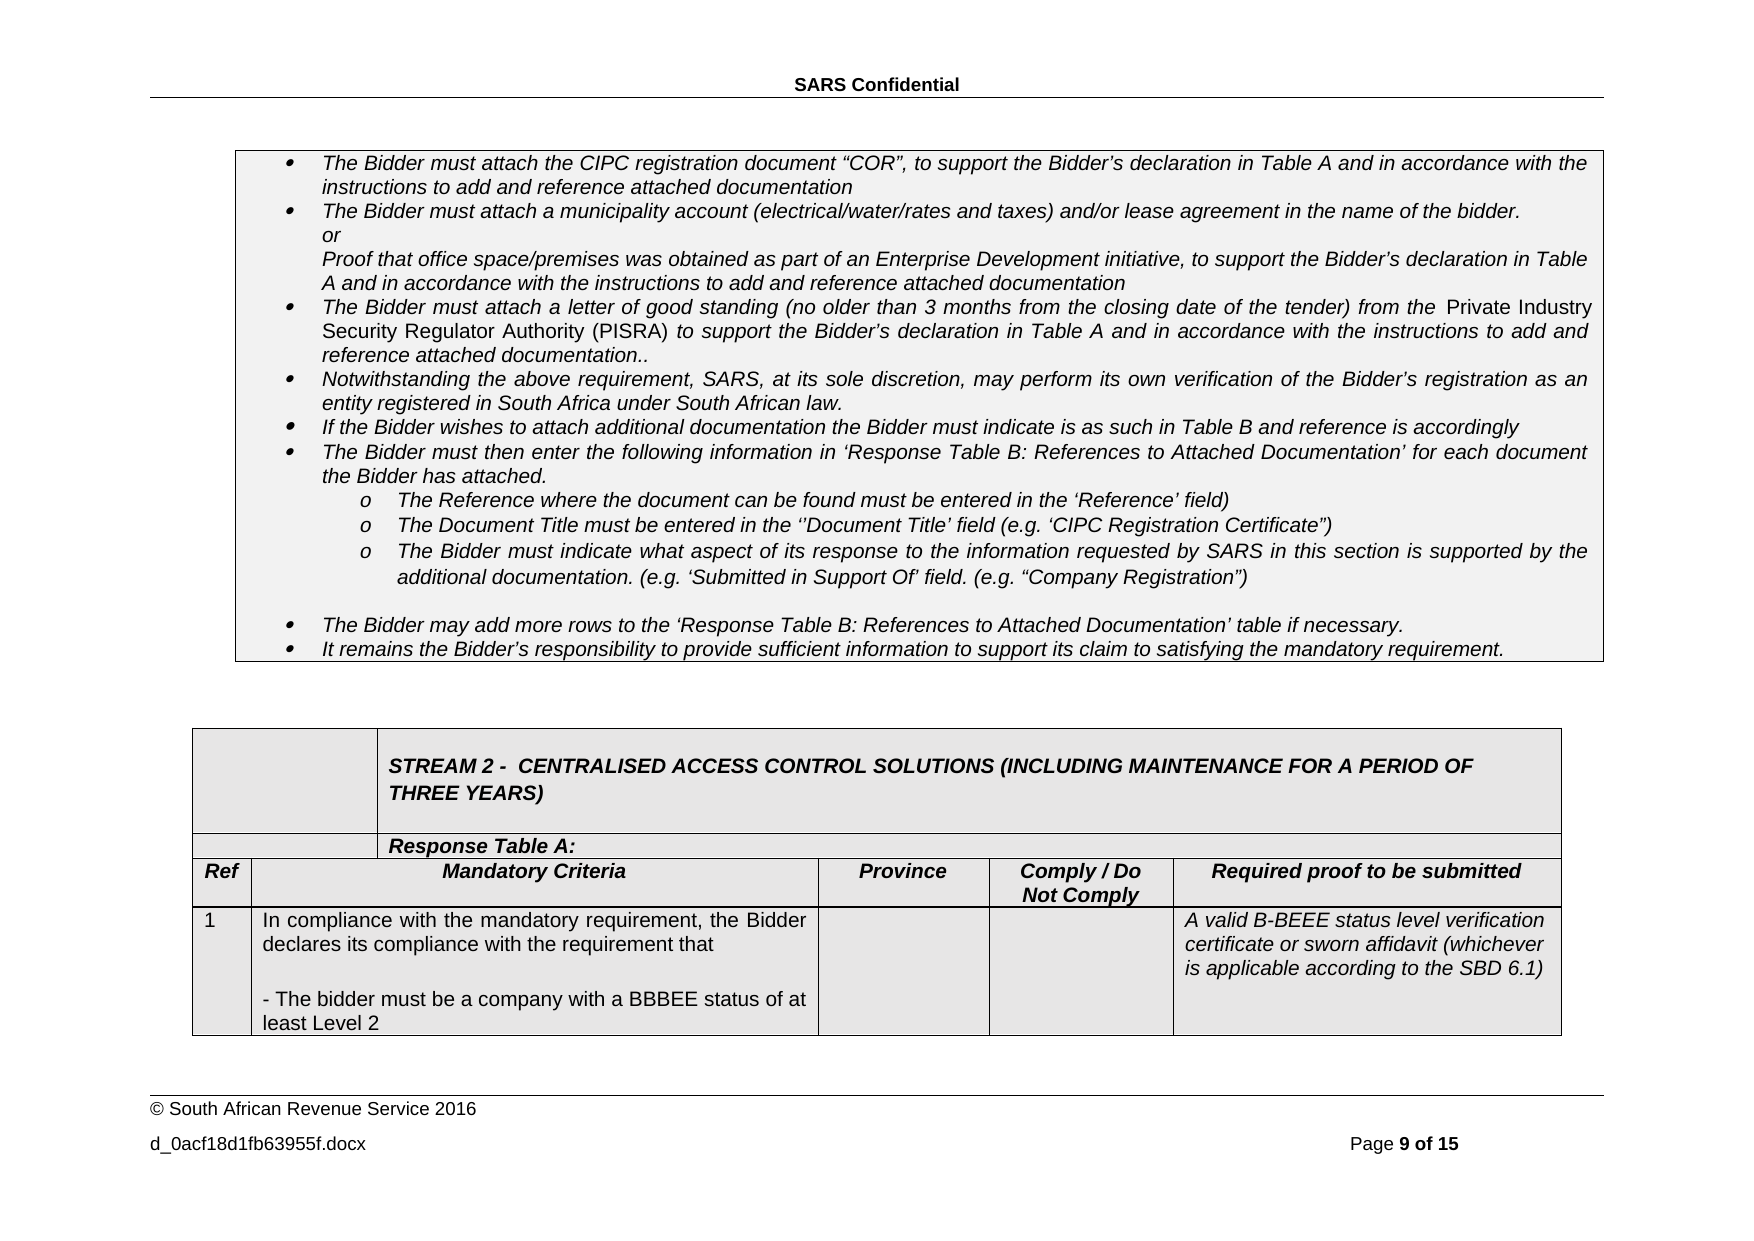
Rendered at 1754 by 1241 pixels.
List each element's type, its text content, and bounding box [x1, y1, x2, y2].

table_header stream 2 - CENTRALISED ACCESS CONTROL SOLUTIONS (INCLUDING MAINTENANCE FOR A PERIOD OF THREE YEARS) [378, 729, 1561, 832]
table_cell Required proof to be submitted [1174, 859, 1561, 906]
table_cell Mandatory Criteria [252, 859, 818, 906]
table_cell Province [819, 859, 989, 906]
table_cell [990, 908, 1173, 1034]
table_cell 1 [193, 908, 251, 1034]
table_cell Ref [193, 859, 251, 906]
table_header [193, 729, 377, 832]
table_cell [193, 834, 377, 857]
table_cell In compliance with the mandatory requirement, the Bidder declares its compliance with the requirement that - The bidder must be a company with a BBBEE status of at least Level 2 [252, 908, 818, 1034]
table_cell Response Table A: [378, 834, 1561, 857]
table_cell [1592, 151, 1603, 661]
table_cell [819, 908, 989, 1034]
table_cell Comply / Do Not Comply [990, 859, 1173, 906]
table_cell A valid B-BEEE status level verification certificate or sworn affidavit (whichever is applicable according to the SBD 6.1) [1174, 908, 1561, 1034]
